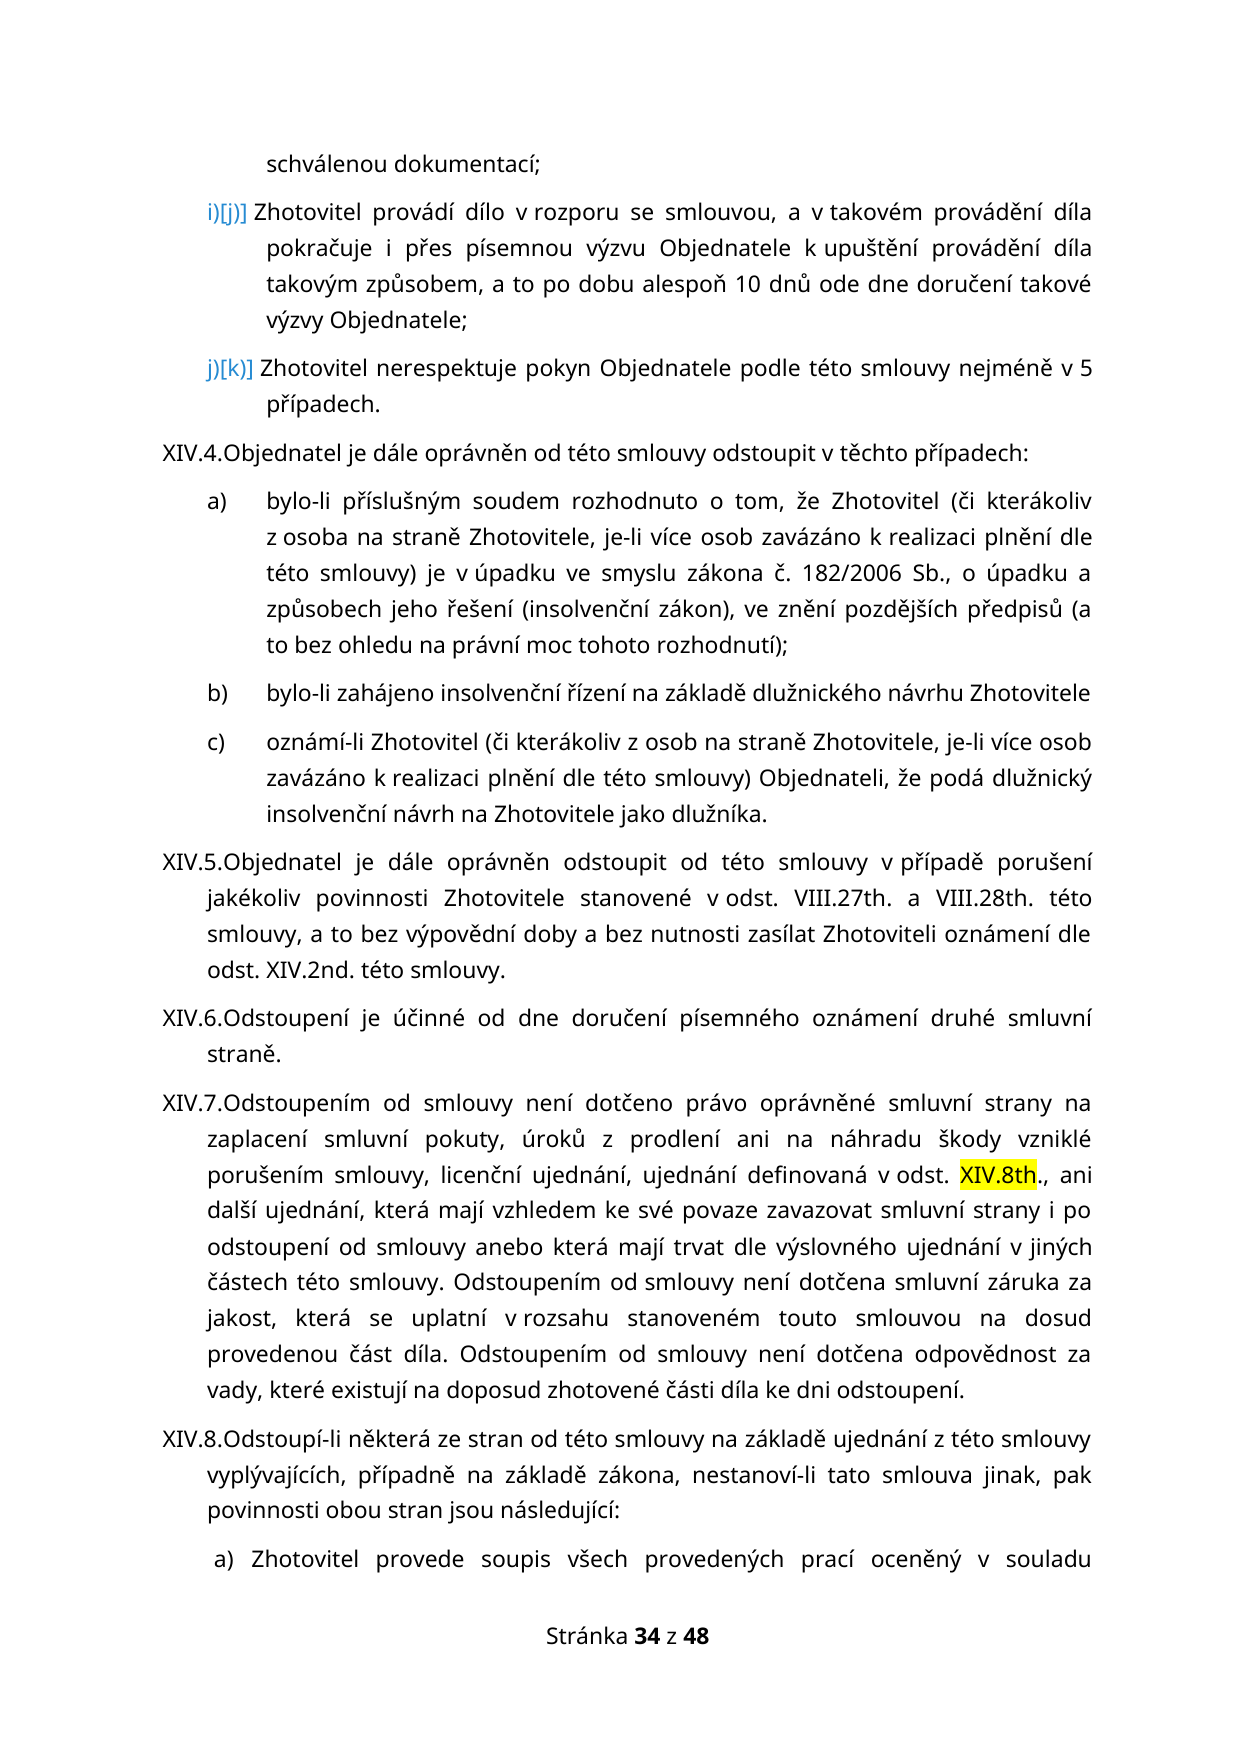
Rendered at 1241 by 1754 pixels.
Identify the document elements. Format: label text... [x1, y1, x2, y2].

list Odstoupí-li některá ze stran od této smlouvy na základě ujednání z této smlouvy vyplývajících, případně na základě zákona, nestanoví-li tato smlouva jinak, pak povinnosti obou stran jsou následující: [162, 1423, 1093, 1526]
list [214, 1543, 1093, 1574]
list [207, 148, 1093, 179]
list Odstoupením od smlouvy není dotčeno právo oprávněné smluvní strany na zaplacení smluvní pokuty, úroků z prodlení ani na náhradu škody vzniklé porušením smlouvy, licenční ujednání, ujednání definovaná v odst. XIV.8., ani další ujednání, která mají vzhledem ke své povaze zavazovat smluvní strany i po odstoupení od smlouvy anebo která mají trvat dle výslovného ujednání v jiných částech této smlouvy. Odstoupením od smlouvy není dotčena smluvní záruka za jakost, která se uplatní v rozsahu stanoveném touto smlouvou na dosud provedenou část díla. Odstoupením od smlouvy není dotčena odpovědnost za vady, které existují na doposud zhotovené části díla ke dni odstoupení. [162, 1087, 1093, 1405]
list Zhotovitel nerespektuje pokyn Objednatele podle této smlouvy nejméně v 5 případech. [207, 352, 1093, 419]
list bylo-li zahájeno insolvenční řízení na základě dlužnického návrhu Zhotovitele [207, 677, 1093, 708]
list Objednatel je dále oprávněn odstoupit od této smlouvy v případě porušení jakékoliv povinnosti Zhotovitele stanovené v odst. VIII.27. a VIII.28. této smlouvy, a to bez výpovědní doby a bez nutnosti zasílat Zhotoviteli oznámení dle odst. XIV.2. této smlouvy. [162, 846, 1093, 985]
list oznámí-li Zhotovitel (či kterákoliv z osob na straně Zhotovitele, je-li více osob zavázáno k realizaci plnění dle této smlouvy) Objednateli, že podá dlužnický insolvenční návrh na Zhotovitele jako dlužníka. [207, 726, 1093, 829]
list Objednatel je dále oprávněn od této smlouvy odstoupit v těchto případech: [162, 437, 1093, 468]
list Odstoupení je účinné od dne doručení písemného oznámení druhé smluvní straně. [162, 1002, 1093, 1069]
list Zhotovitel provádí dílo v rozporu se smlouvou, a v takovém provádění díla pokračuje i přes písemnou výzvu Objednatele k upuštění provádění díla takovým způsobem, a to po dobu alespoň 10 dnů ode dne doručení takové výzvy Objednatele; [207, 196, 1093, 335]
list bylo-li příslušným soudem rozhodnuto o tom, že Zhotovitel (či kterákoliv z osoba na straně Zhotovitele, je-li více osob zavázáno k realizaci plnění dle této smlouvy) je v úpadku ve smyslu zákona č. 182/2006 Sb., o úpadku a způsobech jeho řešení (insolvenční zákon), ve znění pozdějších předpisů (a to bez ohledu na právní moc tohoto rozhodnutí); [207, 485, 1093, 660]
